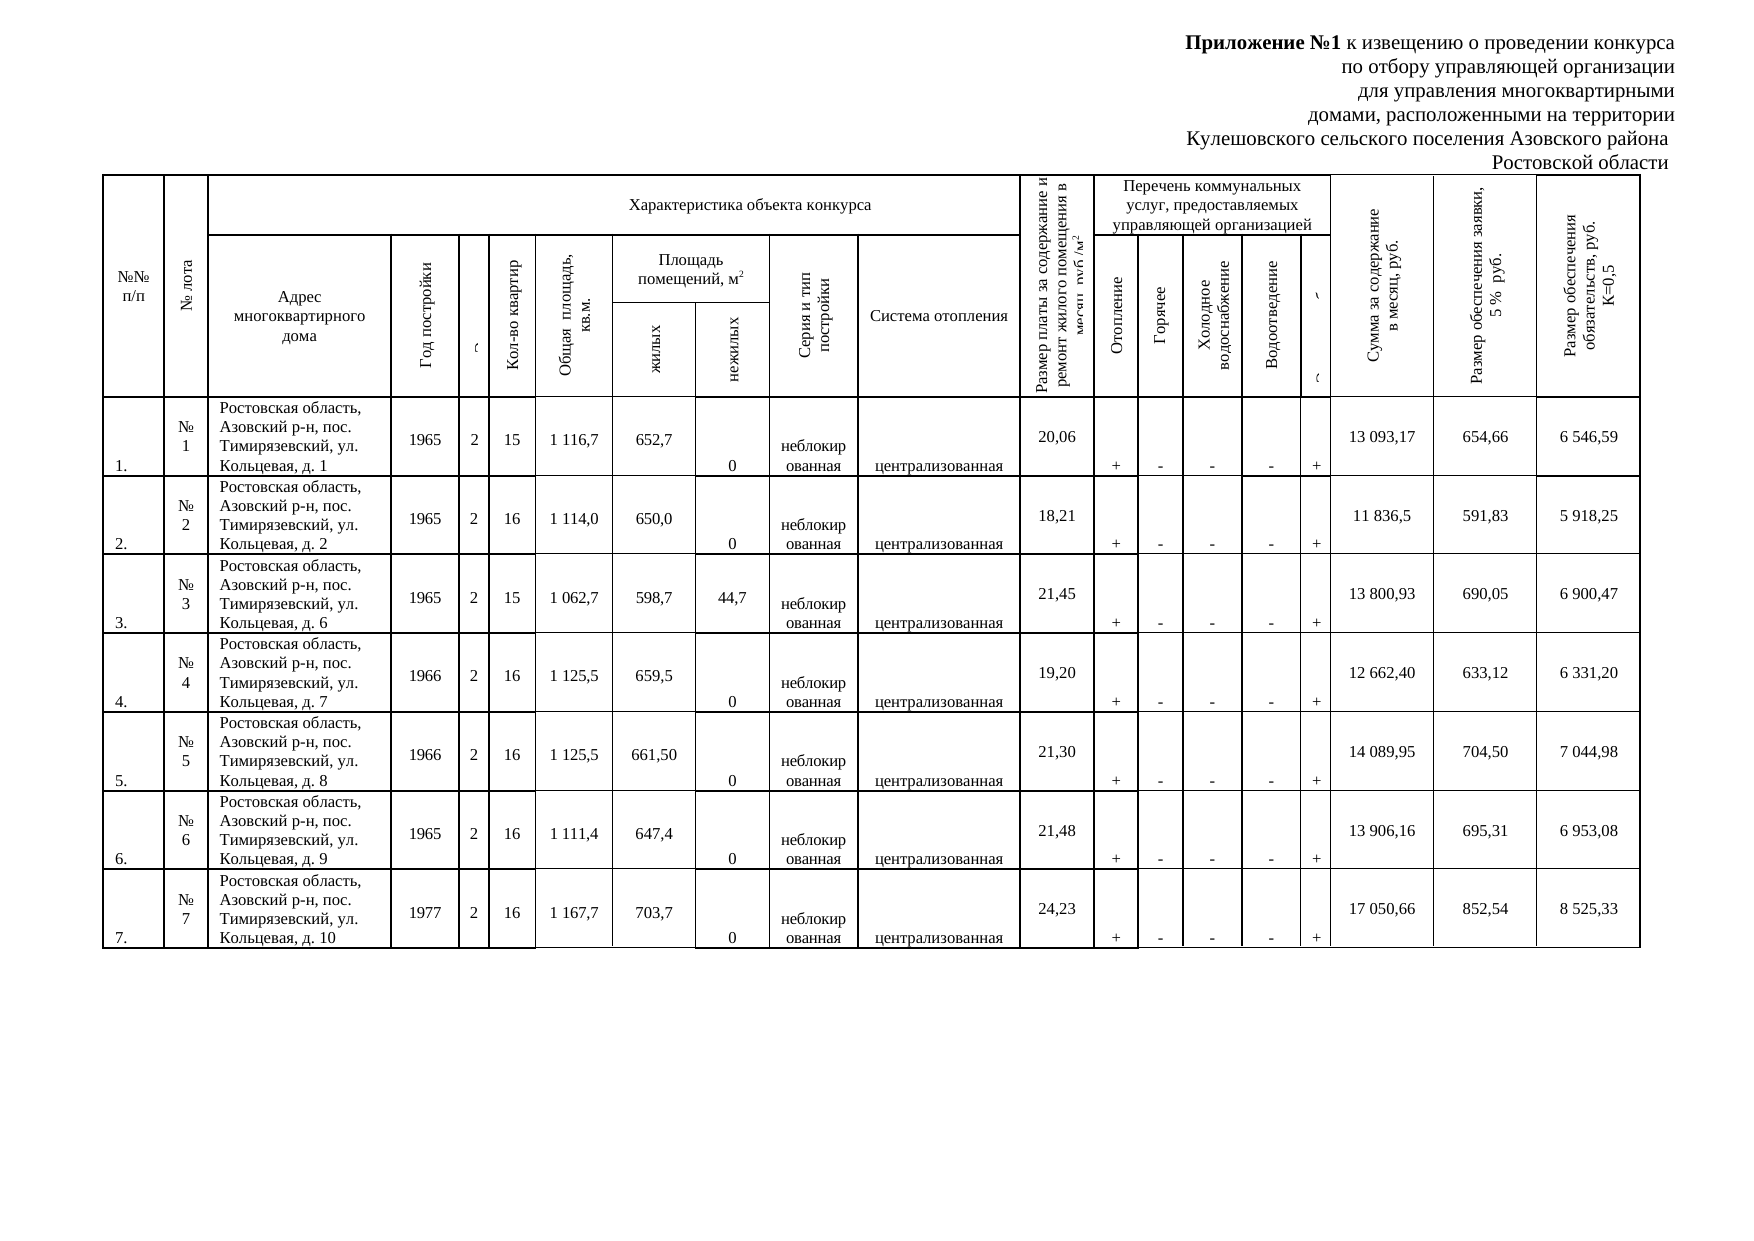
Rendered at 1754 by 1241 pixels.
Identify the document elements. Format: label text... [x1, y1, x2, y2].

table_cell 690,05 [1434, 554, 1536, 632]
table_cell 1 062,7 [536, 554, 612, 632]
table_cell 12 662,40 [1331, 633, 1433, 711]
table_cell Ростовская область, Азовский р-н, пос. Тимирязевский, ул. Кольцевая, д. 10 [209, 870, 390, 947]
table_header Размер обеспечения обязательств, руб. К=0,5 [1537, 176, 1639, 396]
table_cell 2 [460, 634, 488, 711]
table_header [311, 176, 480, 233]
table_cell 704,50 [1434, 712, 1536, 789]
table_cell 1 167,7 [536, 869, 612, 947]
table_cell централизованная [859, 477, 1019, 553]
table_cell + [1301, 554, 1330, 632]
table_cell 2 [460, 870, 488, 947]
table_cell + [1301, 712, 1330, 789]
table_cell неблокированная [770, 870, 857, 947]
table_cell 16 [490, 477, 535, 553]
table_cell - [1139, 476, 1182, 553]
table_header №№ п/п [104, 176, 163, 396]
table_cell 650,0 [613, 476, 695, 553]
table_cell - [1184, 633, 1241, 711]
table_cell 6 331,20 [1537, 633, 1639, 711]
table_cell [104, 792, 163, 868]
table_cell - [1243, 633, 1300, 711]
table_cell 2 [460, 713, 488, 789]
table_cell 44,7 [696, 555, 769, 632]
table_cell - [1139, 791, 1182, 868]
table_cell 1 125,5 [536, 712, 612, 789]
table_cell 24,23 [1021, 870, 1093, 947]
table_cell - [1139, 398, 1182, 474]
table_cell - [1243, 712, 1300, 789]
table_cell Ростовская область, Азовский р-н, пос. Тимирязевский, ул. Кольцевая, д. 7 [209, 634, 390, 711]
table_cell 6 900,47 [1537, 554, 1639, 632]
table_header Сумма за содержание в месяц, руб. [1331, 175, 1434, 396]
table_cell Серия и тип постройки [770, 236, 857, 396]
table_cell Кол-во квартир [490, 236, 535, 396]
table_cell Горячее водоснабжение [1139, 236, 1182, 396]
table_cell 654,66 [1434, 397, 1536, 474]
table_cell 647,4 [613, 791, 695, 868]
table_cell 6 546,59 [1537, 398, 1639, 474]
table_cell неблокированная [770, 792, 857, 868]
table_cell централизованная [859, 634, 1019, 711]
text домами, расположенными на территории [75, 102, 1675, 126]
table_cell 16 [490, 792, 535, 868]
table_cell Год постройки [392, 236, 458, 396]
table_cell №5 [165, 713, 207, 789]
table_cell 2 [460, 477, 488, 553]
table_cell 633,12 [1434, 633, 1536, 711]
table_cell 2 [460, 555, 488, 632]
table_cell - [1184, 712, 1241, 789]
table_cell централизованная [859, 713, 1019, 789]
table_cell 0 [696, 792, 769, 868]
table_cell - [1139, 633, 1182, 711]
text Кулешовского сельского поселения Азовского района [75, 126, 1668, 150]
table_cell Ростовская область, Азовский р-н, пос. Тимирязевский, ул. Кольцевая, д. 1 [209, 398, 390, 474]
table_header Перечень коммунальных услуг, предоставляемых управляющей организацией [1095, 176, 1330, 233]
table_cell 591,83 [1434, 476, 1536, 553]
table_cell - [1184, 398, 1241, 474]
table_cell 16 [490, 713, 535, 789]
table_cell Ростовская область, Азовский р-н, пос. Тимирязевский, ул. Кольцевая, д. 8 [209, 713, 390, 789]
table_cell нежилых [696, 303, 769, 396]
table_cell Ростовская область, Азовский р-н, пос. Тимирязевский, ул. Кольцевая, д. 6 [209, 555, 390, 632]
table_cell - [1243, 398, 1300, 474]
table_cell 2 [460, 398, 488, 474]
table_cell 15 [490, 398, 535, 474]
table_header Характеристика объекта конкурса [480, 176, 1019, 233]
table_cell - [1243, 791, 1300, 868]
table_cell - [1139, 869, 1183, 947]
table_cell централизованная [859, 555, 1019, 632]
table_cell 0 [696, 477, 769, 553]
table_cell [104, 634, 163, 711]
table_cell + [1095, 477, 1137, 553]
table_cell 17 050,66 [1330, 869, 1434, 947]
table_cell 1965 [392, 792, 458, 868]
table_cell + [1095, 713, 1137, 789]
table_cell 21,30 [1021, 713, 1093, 789]
text для управления многоквартирными [75, 78, 1675, 102]
table_cell - [1243, 554, 1300, 632]
table_cell Электроснабжение [1302, 236, 1330, 396]
table_cell Этажность [460, 236, 488, 396]
table_cell №1 [165, 398, 207, 474]
table_cell 852,54 [1434, 869, 1537, 947]
table_cell 0 [696, 713, 769, 789]
table_cell неблокированная [770, 634, 857, 711]
table_cell 652,7 [613, 397, 695, 474]
table_cell централизованная [859, 792, 1019, 868]
table_cell 1 111,4 [536, 791, 612, 868]
table_cell 21,48 [1021, 792, 1093, 868]
table_cell №3 [165, 555, 207, 632]
table_cell 0 [696, 870, 769, 947]
table_cell [104, 870, 163, 947]
table_cell жилых [613, 303, 695, 396]
table_cell 1966 [392, 634, 458, 711]
table_cell 2 [460, 792, 488, 868]
table_cell 13 906,16 [1331, 791, 1433, 868]
table_cell централизованная [859, 398, 1019, 474]
table_cell + [1095, 634, 1137, 711]
table_cell 13 800,93 [1331, 554, 1433, 632]
table_cell 661,50 [613, 712, 695, 789]
table_cell 21,45 [1021, 555, 1093, 632]
table_cell 695,31 [1434, 791, 1536, 868]
table_cell 19,20 [1021, 634, 1093, 711]
table_cell 1977 [392, 870, 458, 947]
table_cell 6 953,08 [1537, 791, 1639, 868]
table_cell неблокированная [770, 477, 857, 553]
table_cell 5 918,25 [1537, 477, 1639, 553]
table_cell 16 [490, 634, 535, 711]
table_cell + [1301, 477, 1330, 553]
table_cell 1 125,5 [536, 633, 612, 711]
table_cell [104, 713, 163, 789]
table_cell 7 044,98 [1537, 712, 1639, 789]
table_cell №2 [165, 477, 207, 553]
table_cell + [1095, 870, 1137, 947]
table_cell 1965 [392, 398, 458, 474]
table_cell 1 116,7 [536, 397, 612, 474]
table_cell + [1095, 398, 1137, 474]
table_cell + [1301, 869, 1330, 947]
table_cell - [1184, 791, 1241, 868]
table_cell Адрес многоквартирного дома [209, 236, 390, 396]
table_cell 1966 [392, 713, 458, 789]
table_cell 16 [490, 870, 535, 947]
table_cell Ростовская область, Азовский р-н, пос. Тимирязевский, ул. Кольцевая, д. 9 [209, 792, 390, 868]
table_cell неблокированная [770, 398, 857, 474]
table_cell + [1301, 398, 1330, 474]
table_cell - [1242, 869, 1301, 947]
table_cell Ростовская область, Азовский р-н, пос. Тимирязевский, ул. Кольцевая, д. 2 [209, 477, 390, 553]
table_header [209, 176, 311, 233]
text по отбору управляющей организации [75, 54, 1675, 78]
table_cell №6 [165, 792, 207, 868]
table_cell 1965 [392, 477, 458, 553]
table_cell Отопление [1095, 236, 1137, 396]
table_cell + [1095, 555, 1137, 632]
table_cell неблокированная [770, 713, 857, 789]
table_cell 15 [490, 555, 535, 632]
text Ростовской области [75, 150, 1668, 174]
table_header Размер обеспечения заявки, 5 % руб. [1434, 175, 1536, 396]
table_cell 703,7 [613, 869, 695, 947]
table_cell [104, 398, 163, 474]
table_header № лота [165, 176, 207, 396]
table_cell - [1139, 554, 1182, 632]
table_cell 659,5 [613, 633, 695, 711]
text Приложение №1 к извещению о проведении конкурса [75, 29, 1675, 54]
table_cell Общая площадь, кв.м. [536, 236, 612, 396]
table_cell централизованная [859, 870, 1019, 947]
table_cell 18,21 [1021, 477, 1093, 553]
table_cell №4 [165, 634, 207, 711]
table_cell Водоотведение [1243, 236, 1300, 396]
table_header Размер платы за содержание и ремонт жилого помещения в месяц, руб./м2 [1021, 176, 1093, 396]
table_cell Система отопления [859, 236, 1019, 396]
table_cell - [1183, 869, 1242, 947]
table_cell 11 836,5 [1331, 476, 1433, 553]
table_cell неблокированная [770, 555, 857, 632]
table_cell 14 089,95 [1331, 712, 1433, 789]
table_cell Площадь помещений, м2 [613, 236, 769, 302]
table_cell + [1301, 791, 1330, 868]
table_cell - [1139, 712, 1182, 789]
table_cell 0 [696, 398, 769, 474]
table_cell Холодное водоснабжение [1184, 236, 1241, 396]
table_cell - [1243, 477, 1300, 553]
table_cell 1 114,0 [536, 476, 612, 553]
table_cell №7 [165, 870, 207, 947]
table_cell 1965 [392, 555, 458, 632]
table_cell 0 [696, 634, 769, 711]
table_cell 13 093,17 [1331, 397, 1433, 474]
table_cell 20,06 [1021, 398, 1093, 474]
table_cell + [1301, 633, 1330, 711]
table_cell 598,7 [613, 554, 695, 632]
table_cell - [1184, 476, 1241, 553]
table_cell - [1184, 554, 1241, 632]
table_cell + [1095, 792, 1137, 868]
table_cell [104, 555, 163, 632]
table_cell 8 525,33 [1537, 869, 1639, 947]
table_cell [104, 477, 163, 553]
